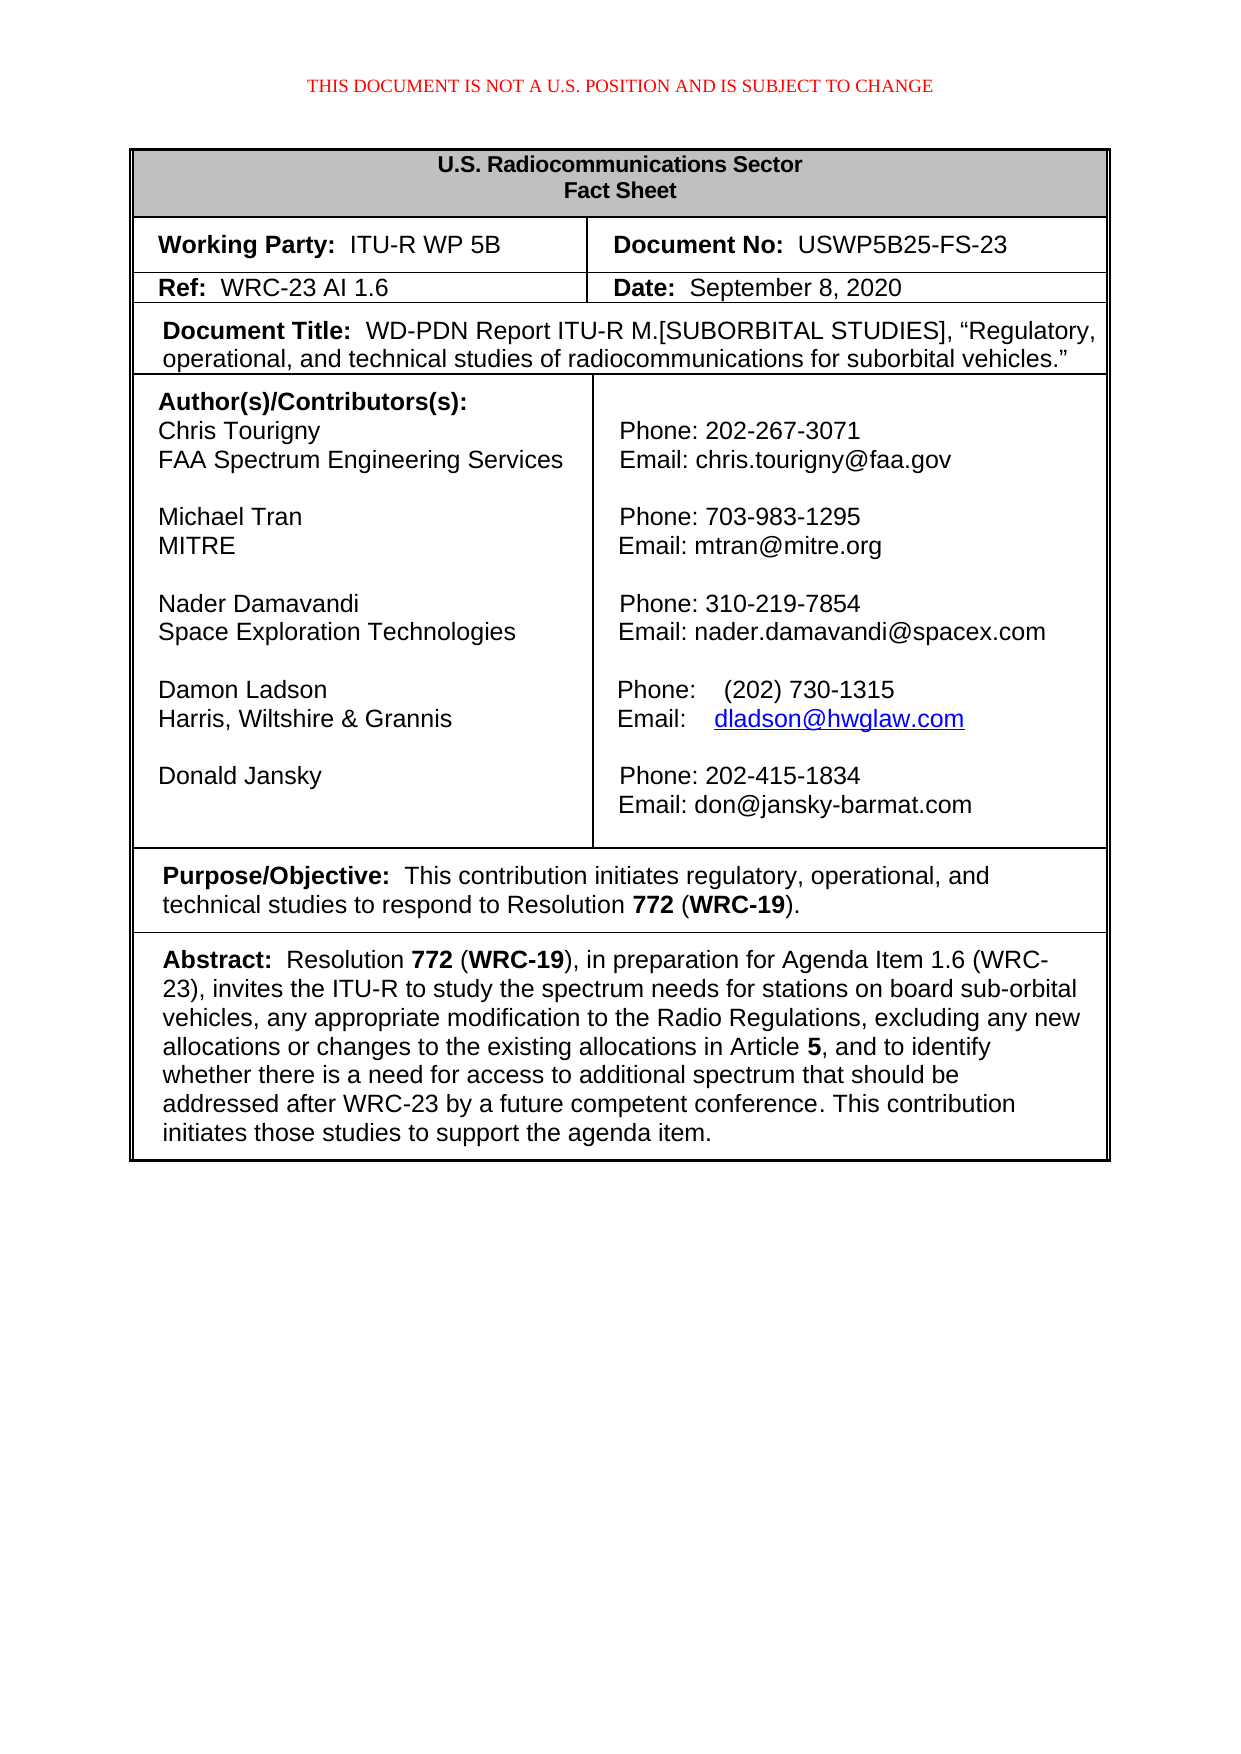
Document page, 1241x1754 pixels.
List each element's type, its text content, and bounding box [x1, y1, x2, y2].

table_cell Purpose/Objective: This contribution initiates regulatory, operational, and technical studies to respond to Resolution 772 (WRC-19). [134, 849, 1106, 931]
table_cell Document Title: WD-PDN Report ITU-R M.[SUBORBITAL STUDIES], “Regulatory, operational, and technical studies of radiocommunications for suborbital vehicles.” [134, 303, 1106, 373]
table_cell Working Party: ITU-R WP 5B [134, 218, 586, 271]
table_cell Phone: 202-267-3071 Email: chris.tourigny@faa.gov Phone: 703-983-1295 Email: mtran@mitre.org Phone: 310-219-7854 Email: nader.damavandi@spacex.com Phone: (202) 730-1315 Email: dladson@hwglaw.com Phone: 202-415-1834 Email: don@jansky-barmat.com [594, 375, 1106, 847]
table_cell Abstract: Resolution 772 (WRC-19), in preparation for Agenda Item 1.6 (WRC-23), invites the ITU-R to study the spectrum needs for stations on board sub-orbital vehicles, any appropriate modification to the Radio Regulations, excluding any new allocations or changes to the existing allocations in Article 5, and to identify whether there is a need for access to additional spectrum that should be addressed after WRC-23 by a future competent conference. This contribution initiates those studies to support the agenda item. [134, 933, 1106, 1159]
table_cell Author(s)/Contributors(s): Chris Tourigny FAA Spectrum Engineering Services Michael Tran MITRE Nader Damavandi Space Exploration Technologies Damon Ladson Harris, Wiltshire & Grannis Donald Jansky [134, 375, 592, 847]
table_cell Document No: USWP5B25-FS-23 [588, 218, 1106, 271]
table_cell Ref: WRC-23 AI 1.6 [134, 273, 586, 302]
table_header U.S. Radiocommunications Sector Fact Sheet [134, 151, 1106, 216]
table_cell Date: September 8, 2020 [588, 273, 1106, 302]
